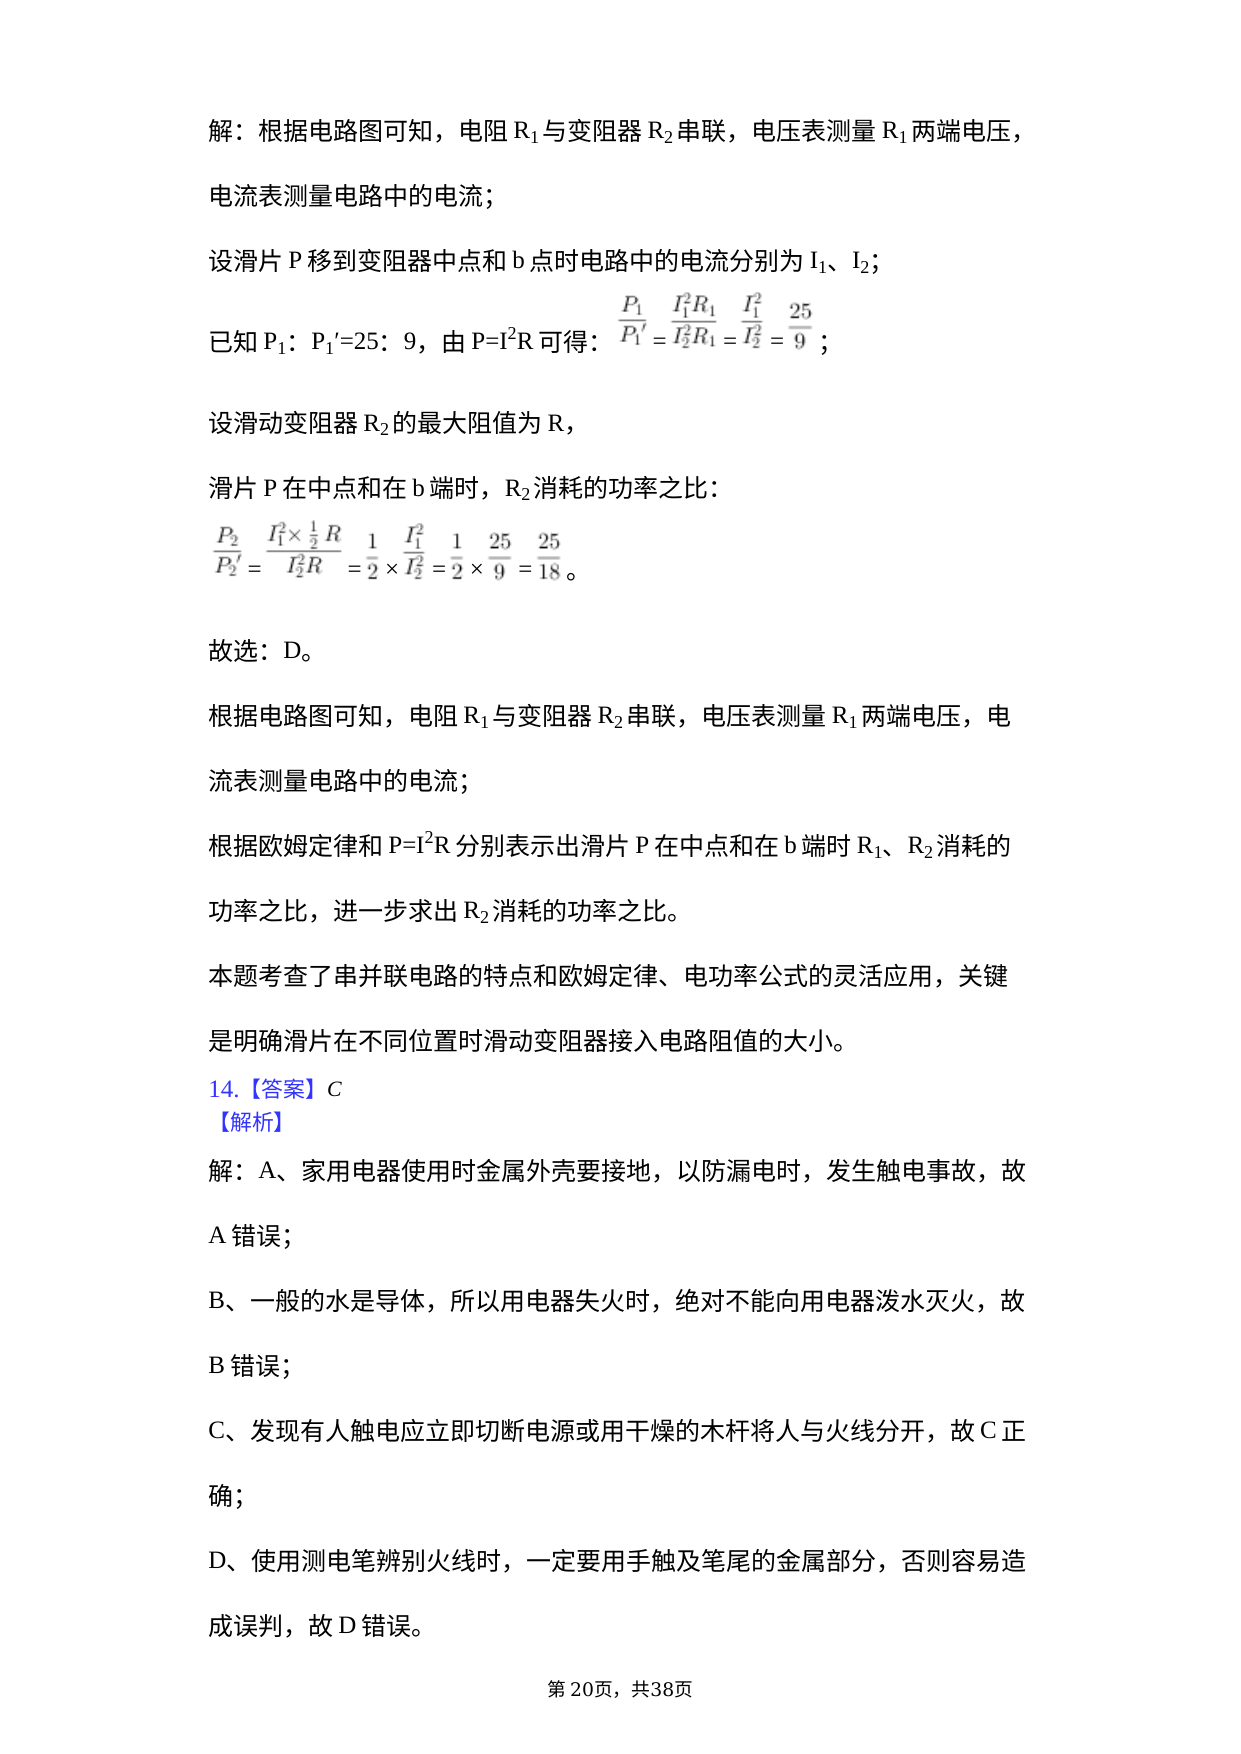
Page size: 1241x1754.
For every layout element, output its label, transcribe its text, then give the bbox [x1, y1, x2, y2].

picture [783, 301, 819, 353]
picture [398, 522, 432, 584]
picture [613, 293, 653, 353]
picture [445, 531, 470, 584]
picture [483, 531, 518, 584]
picture [666, 291, 723, 353]
text 14.【答案】C 【解析】 [208, 1072, 1032, 1137]
picture [361, 531, 385, 584]
text 解：根据电路图可知，电阻R1与变阻器R2串联，电压表测量R1两端电压，电流表测量电路中的电流； 设滑片P移到变阻器中点和b点时电路中的电流分别为I1、I2； 已知P1：P1′=25：9，由P=I2R可得：===； 设滑动变阻器R2的最大阻值为R， 滑片P在中点和在b端时，R2消耗的功率之比： ==×=×=。 故选：D。 根据电路图可知，电阻R1与变阻器R2串联，电压表测量R1两端电压，电流表测量电路中的电流； 根据欧姆定律和P=I2R分别表示出滑片P在中点和在b端时R1、R2消耗的功率之比，进一步求出R2消耗的功率之比。 本题考查了串并联电路的特点和欧姆定律、电功率公式的灵活应用，关键是明确滑片在不同位置时滑动变阻器接入电路阻值的大小。 [208, 97, 1032, 1072]
picture [736, 291, 770, 353]
picture [532, 531, 567, 584]
picture [208, 524, 248, 584]
picture [261, 519, 348, 584]
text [208, 1137, 1032, 1657]
